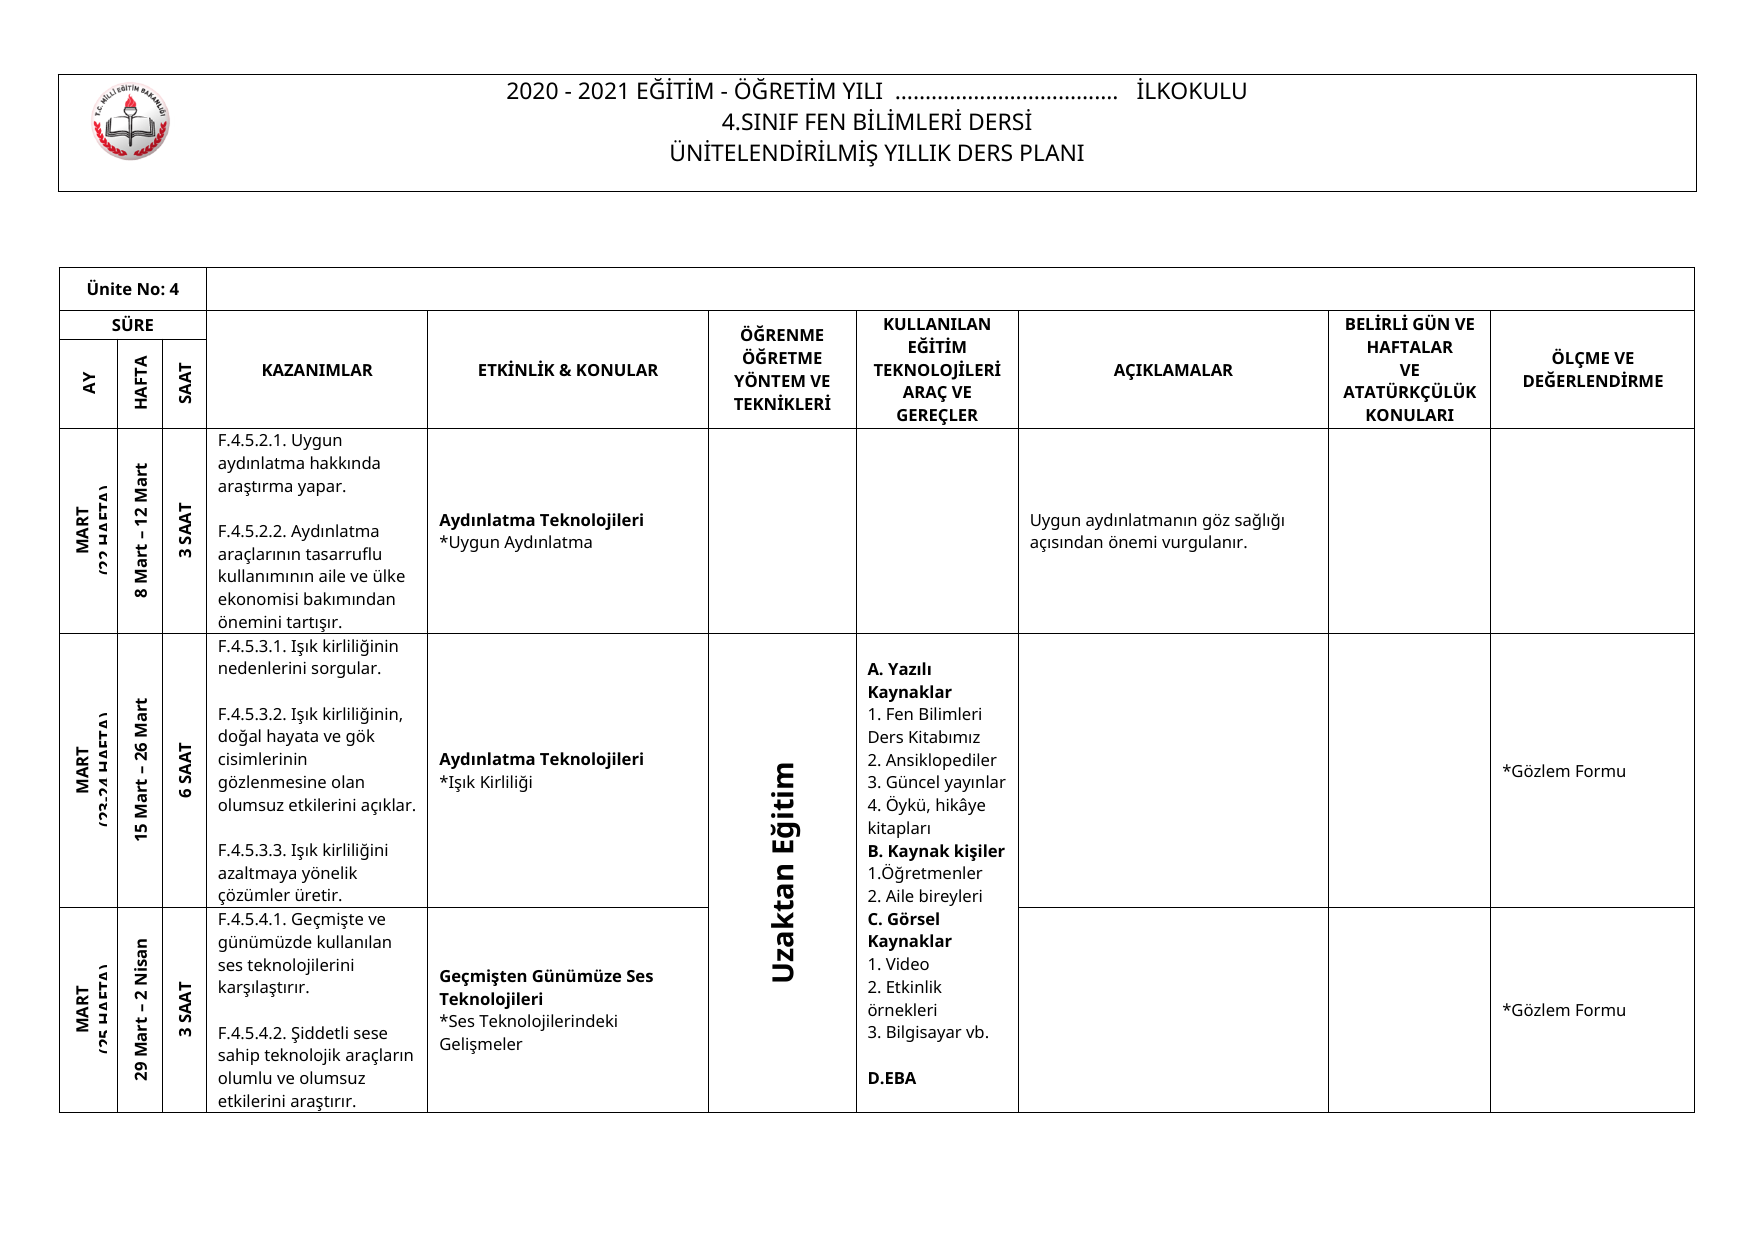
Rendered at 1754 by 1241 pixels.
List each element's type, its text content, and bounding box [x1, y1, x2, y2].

table_header Ünite No: 4 [60, 268, 206, 310]
table_cell 29 Mart – 2 Nisan [118, 908, 162, 1112]
table_cell Geçmişten Günümüze Ses Teknolojileri *Ses Teknolojilerindeki Gelişmeler [428, 908, 708, 1112]
table_cell [1019, 634, 1328, 907]
table_cell 3 SAAT [163, 429, 206, 633]
table_cell [1329, 634, 1490, 907]
table_cell F.4.5.4.1. Geçmişte ve günümüzde kullanılan ses teknolojilerini karşılaştırır. F.4.5.4.2. Şiddetli sese sahip teknolojik araçların olumlu ve olumsuz etkilerini araştırır. [207, 908, 427, 1112]
table_cell Uzaktan Eğitim [709, 634, 856, 1112]
table_cell AÇIKLAMALAR [1019, 311, 1328, 428]
table_cell MART (23-24.HAFTA) [60, 634, 117, 907]
table_cell ETKİNLİK & KONULAR [428, 311, 708, 428]
table_cell [1329, 429, 1490, 633]
table_cell [1491, 429, 1694, 633]
table_cell [1329, 908, 1490, 1112]
table_cell SÜRE [60, 311, 206, 338]
table_cell [1019, 908, 1328, 1112]
table_cell *Gözlem Formu [1491, 634, 1694, 907]
table_cell Aydınlatma Teknolojileri *Işık Kirliliği [428, 634, 708, 907]
table_cell [857, 429, 1018, 633]
table_header [207, 268, 1694, 310]
table_cell MART (22.HAFTA) [60, 429, 117, 633]
table_cell AY [60, 340, 117, 428]
table_cell F.4.5.2.1. Uygun aydınlatma hakkında araştırma yapar. F.4.5.2.2. Aydınlatma araçlarının tasarruflu kullanımının aile ve ülke ekonomisi bakımından önemini tartışır. [207, 429, 427, 633]
table_cell ÖLÇME VE DEĞERLENDİRME [1491, 311, 1694, 428]
table_cell KULLANILAN EĞİTİM TEKNOLOJİLERİ ARAÇ VE GEREÇLER [857, 311, 1018, 428]
table_cell HAFTA [118, 340, 162, 428]
table_cell A. Yazılı Kaynaklar 1. Fen Bilimleri Ders Kitabımız 2. Ansiklopediler 3. Güncel yayınlar 4. Öykü, hikâye kitapları B. Kaynak kişiler 1.Öğretmenler 2. Aile bireyleri C. Görsel Kaynaklar 1. Video 2. Etkinlik örnekleri 3. Bilgisayar vb. D.EBA [857, 634, 1018, 1112]
table_cell Uygun aydınlatmanın göz sağlığı açısından önemi vurgulanır. [1019, 429, 1328, 633]
table_cell MART (25.HAFTA) [60, 908, 117, 1112]
table_cell SAAT [163, 340, 206, 428]
table_cell 15 Mart – 26 Mart [118, 634, 162, 907]
table_cell ÖĞRENME ÖĞRETME YÖNTEM VE TEKNİKLERİ [709, 311, 856, 428]
table_cell KAZANIMLAR [207, 311, 427, 428]
table_cell [709, 429, 856, 633]
table_cell 8 Mart – 12 Mart [118, 429, 162, 633]
table_cell BELİRLİ GÜN VE HAFTALAR VE ATATÜRKÇÜLÜK KONULARI [1329, 311, 1490, 428]
table_cell 6 SAAT [163, 634, 206, 907]
table_cell *Gözlem Formu [1491, 908, 1694, 1112]
table_cell Aydınlatma Teknolojileri *Uygun Aydınlatma [428, 429, 708, 633]
table_cell F.4.5.3.1. Işık kirliliğinin nedenlerini sorgular. F.4.5.3.2. Işık kirliliğinin, doğal hayata ve gök cisimlerinin gözlenmesine olan olumsuz etkilerini açıklar. F.4.5.3.3. Işık kirliliğini azaltmaya yönelik çözümler üretir. [207, 634, 427, 907]
table_cell 3 SAAT [163, 908, 206, 1112]
picture [85, 77, 175, 167]
